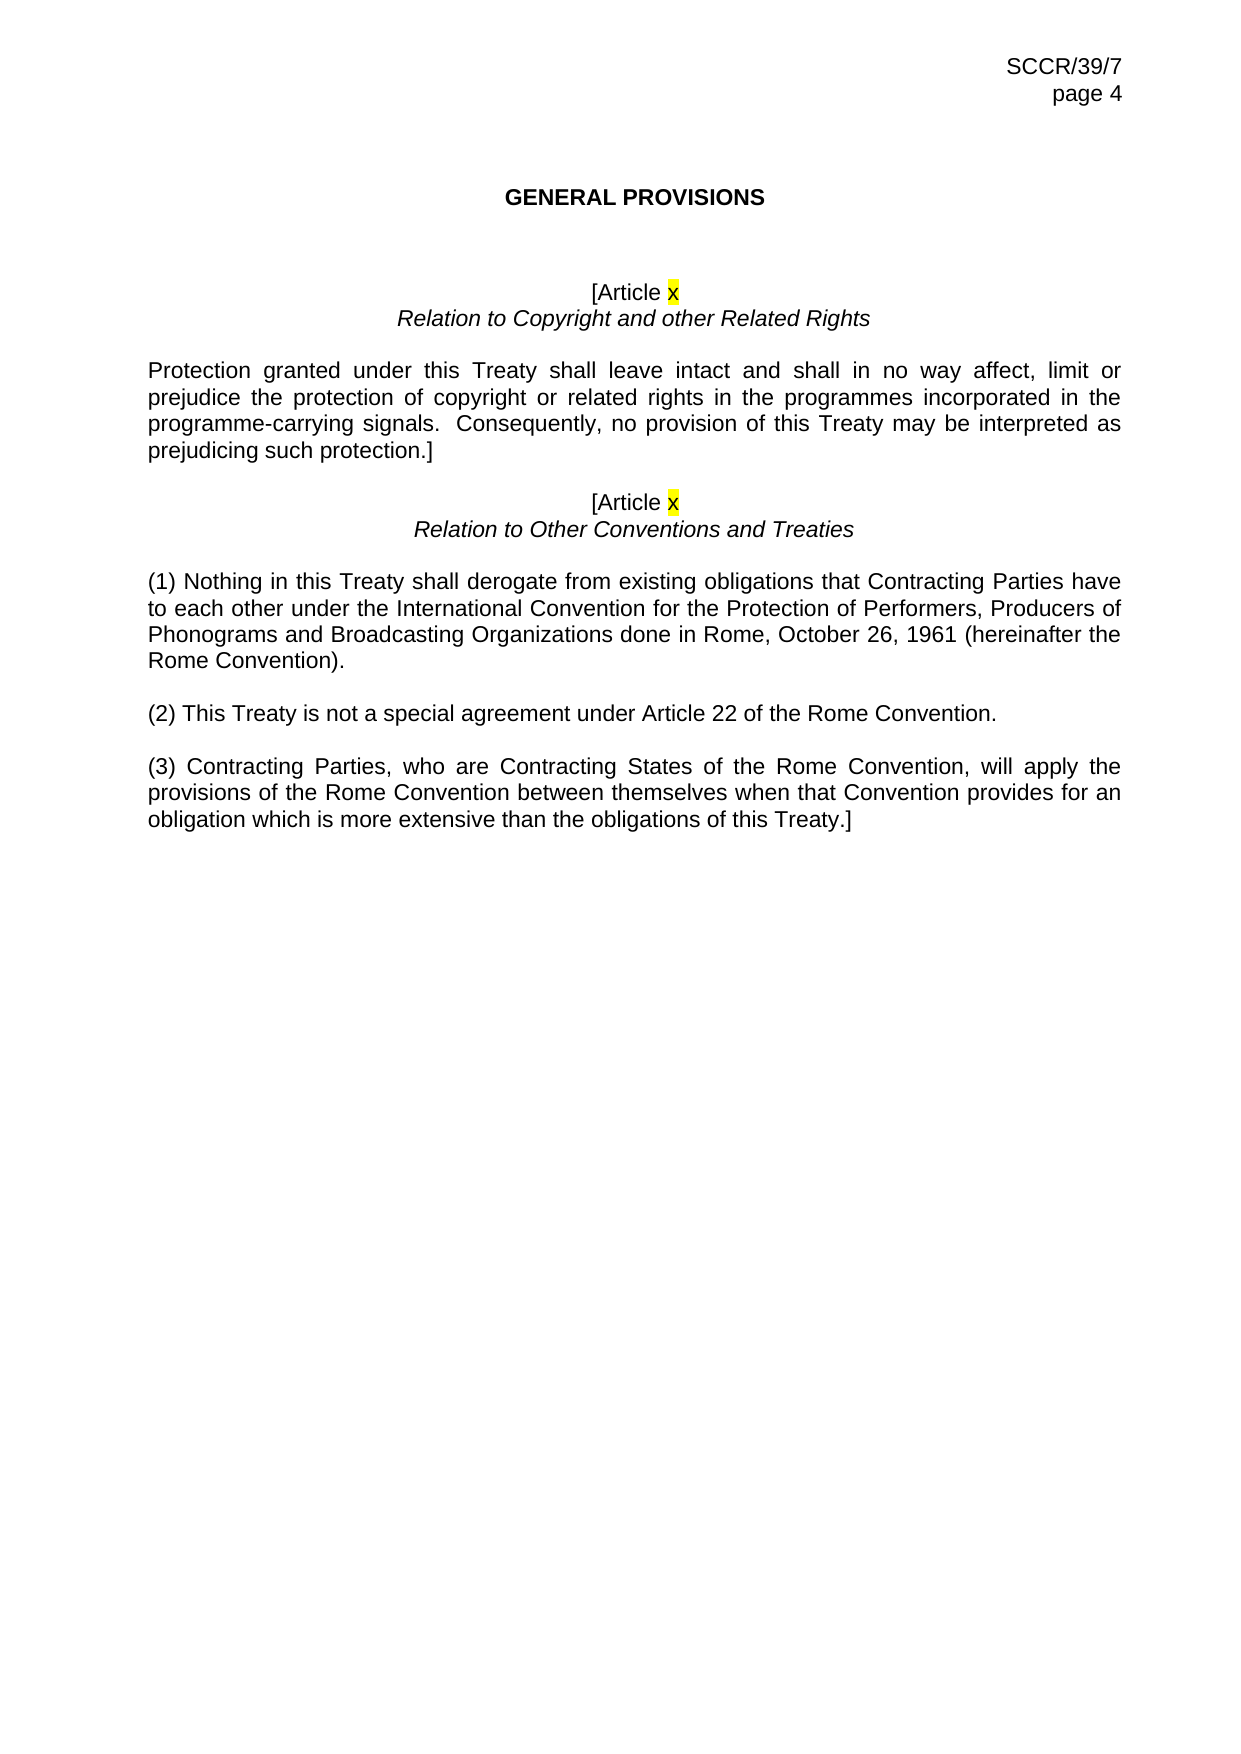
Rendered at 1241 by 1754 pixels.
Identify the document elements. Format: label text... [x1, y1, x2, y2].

text [Article x [148, 278, 1122, 305]
text [Article x Relation to Other Conventions and Treaties [148, 489, 1122, 542]
text Protection granted under this Treaty shall leave intact and shall in no way affect, limit or prejudice the protection of copyright or related rights in the programmes incorporated in the programme-carrying signals. Consequently, no provision of this Treaty may be interpreted as prejudicing such protection.] [148, 357, 1122, 463]
text (2) This Treaty is not a special agreement under Article 22 of the Rome Convention. [148, 700, 1122, 726]
subtitle GENERAL PROVISIONS [148, 183, 1122, 210]
text Relation to Copyright and other Related Rights [148, 305, 1122, 331]
text (3) Contracting Parties, who are Contracting States of the Rome Convention, will apply the provisions of the Rome Convention between themselves when that Convention provides for an obligation which is more extensive than the obligations of this Treaty.] [148, 753, 1122, 832]
text (1) Nothing in this Treaty shall derogate from existing obligations that Contracting Parties have to each other under the International Convention for the Protection of Performers, Producers of Phonograms and Broadcasting Organizations done in Rome, October 26, 1961 (hereinafter the Rome Convention). [148, 568, 1122, 674]
